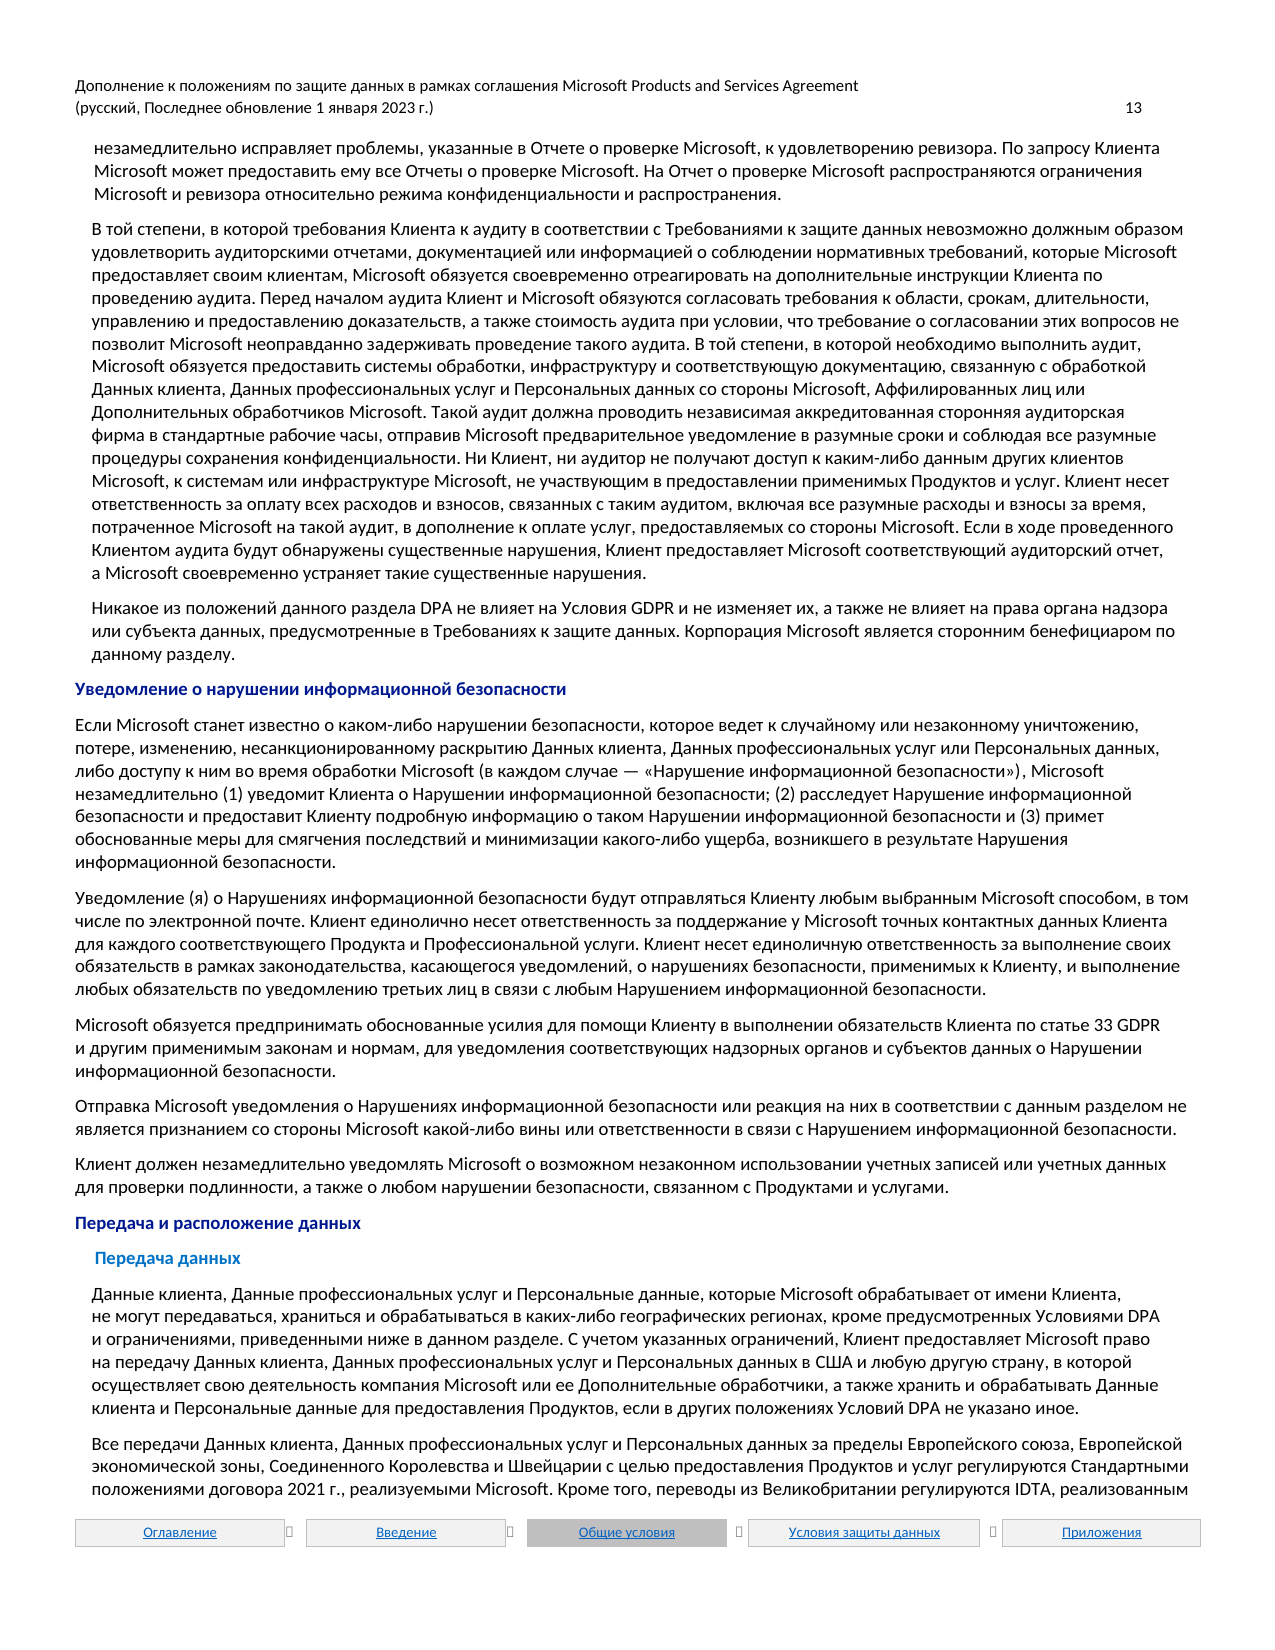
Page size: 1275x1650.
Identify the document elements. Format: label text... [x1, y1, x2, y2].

subtitle Передача и расположение данных [75, 1211, 1200, 1234]
list Данные клиента, Данные профессиональных услуг и Персональные данные, которые Microsoft обрабатывает от имени Клиента, не могут передаваться, храниться и обрабатываться в каких-либо географических регионах, кроме предусмотренных Условиями DPA и ограничениями, приведенными ниже в данном разделе. С учетом указанных ограничений, Клиент предоставляет Microsoft право на передачу Данных клиента, Данных профессиональных услуг и Персональных данных в США и любую другую страну, в которой осуществляет свою деятельность компания Microsoft или ее Дополнительные обработчики, а также хранить и обрабатывать Данные клиента и Персональные данные для предоставления Продуктов, если в других положениях Условий DPA не указано иное. [91, 1282, 1200, 1419]
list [94, 136, 1200, 205]
list Если Microsoft станет известно о каком-либо нарушении безопасности, которое ведет к случайному или незаконному уничтожению, потере, изменению, несанкционированному раскрытию Данных клиента, Данных профессиональных услуг или Персональных данных, либо доступу к ним во время обработки Microsoft (в каждом случае — «Нарушение информационной безопасности»), Microsoft незамедлительно (1) уведомит Клиента о Нарушении информационной безопасности; (2) расследует Нарушение информационной безопасности и предоставит Клиенту подробную информацию о таком Нарушении информационной безопасности и (3) примет обоснованные меры для смягчения последствий и минимизации какого-либо ущерба, возникшего в результате Нарушения информационной безопасности. [75, 713, 1200, 873]
list Уведомление (я) о Нарушениях информационной безопасности будут отправляться Клиенту любым выбранным Microsoft способом, в том числе по электронной почте. Клиент единолично несет ответственность за поддержание у Microsoft точных контактных данных Клиента для каждого соответствующего Продукта и Профессиональной услуги. Клиент несет единоличную ответственность за выполнение своих обязательств в рамках законодательства, касающегося уведомлений, о нарушениях безопасности, применимых к Клиенту, и выполнение любых обязательств по уведомлению третьих лиц в связи с любым Нарушением информационной безопасности. [75, 886, 1200, 1001]
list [91, 1432, 1200, 1501]
list Клиент должен незамедлительно уведомлять Microsoft о возможном незаконном использовании учетных записей или учетных данных для проверки подлинности, а также о любом нарушении безопасности, связанном с Продуктами и услугами. [75, 1153, 1200, 1198]
list Microsoft обязуется предпринимать обоснованные усилия для помощи Клиенту в выполнении обязательств Клиента по статье 33 GDPR и другим применимым законам и нормам, для уведомления соответствующих надзорных органов и субъектов данных о Нарушении информационной безопасности. [75, 1013, 1200, 1082]
list В той степени, в которой требования Клиента к аудиту в соответствии с Требованиями к защите данных невозможно должным образом удовлетворить аудиторскими отчетами, документацией или информацией о соблюдении нормативных требований, которые Microsoft предоставляет своим клиентам, Microsoft обязуется своевременно отреагировать на дополнительные инструкции Клиента по проведению аудита. Перед началом аудита Клиент и Microsoft обязуются согласовать требования к области, срокам, длительности, управлению и предоставлению доказательств, а также стоимость аудита при условии, что требование о согласовании этих вопросов не позволит Microsoft неоправданно задерживать проведение такого аудита. В той степени, в которой необходимо выполнить аудит, Microsoft обязуется предоставить системы обработки, инфраструктуру и соответствующую документацию, связанную с обработкой Данных клиента, Данных профессиональных услуг и Персональных данных со стороны Microsoft, Аффилированных лиц или Дополнительных обработчиков Microsoft. Такой аудит должна проводить независимая аккредитованная сторонняя аудиторская фирма в стандартные рабочие часы, отправив Microsoft предварительное уведомление в разумные сроки и соблюдая все разумные процедуры сохранения конфиденциальности. Ни Клиент, ни аудитор не получают доступ к каким-либо данным других клиентов Microsoft, к системам или инфраструктуре Microsoft, не участвующим в предоставлении применимых Продуктов и услуг. Клиент несет ответственность за оплату всех расходов и взносов, связанных с таким аудитом, включая все разумные расходы и взносы за время, потраченное Microsoft на такой аудит, в дополнение к оплате услуг, предоставляемых со стороны Microsoft. Если в ходе проведенного Клиентом аудита будут обнаружены существенные нарушения, Клиент предоставляет Microsoft соответствующий аудиторский отчет, а Microsoft своевременно устраняет такие существенные нарушения. [91, 217, 1200, 584]
list Отправка Microsoft уведомления о Нарушениях информационной безопасности или реакция на них в соответствии с данным разделом не является признанием со стороны Microsoft какой-либо вины или ответственности в связи с Нарушением информационной безопасности. [75, 1094, 1200, 1140]
list Передача данных [94, 1246, 1200, 1269]
list Никакое из положений данного раздела DPA не влияет на Условия GDPR и не изменяет их, а также не влияет на права органа надзора или субъекта данных, предусмотренные в Требованиях к защите данных. Корпорация Microsoft является сторонним бенефициаром по данному разделу. [91, 596, 1200, 665]
subtitle Уведомление о нарушении информационной безопасности [75, 678, 1200, 701]
